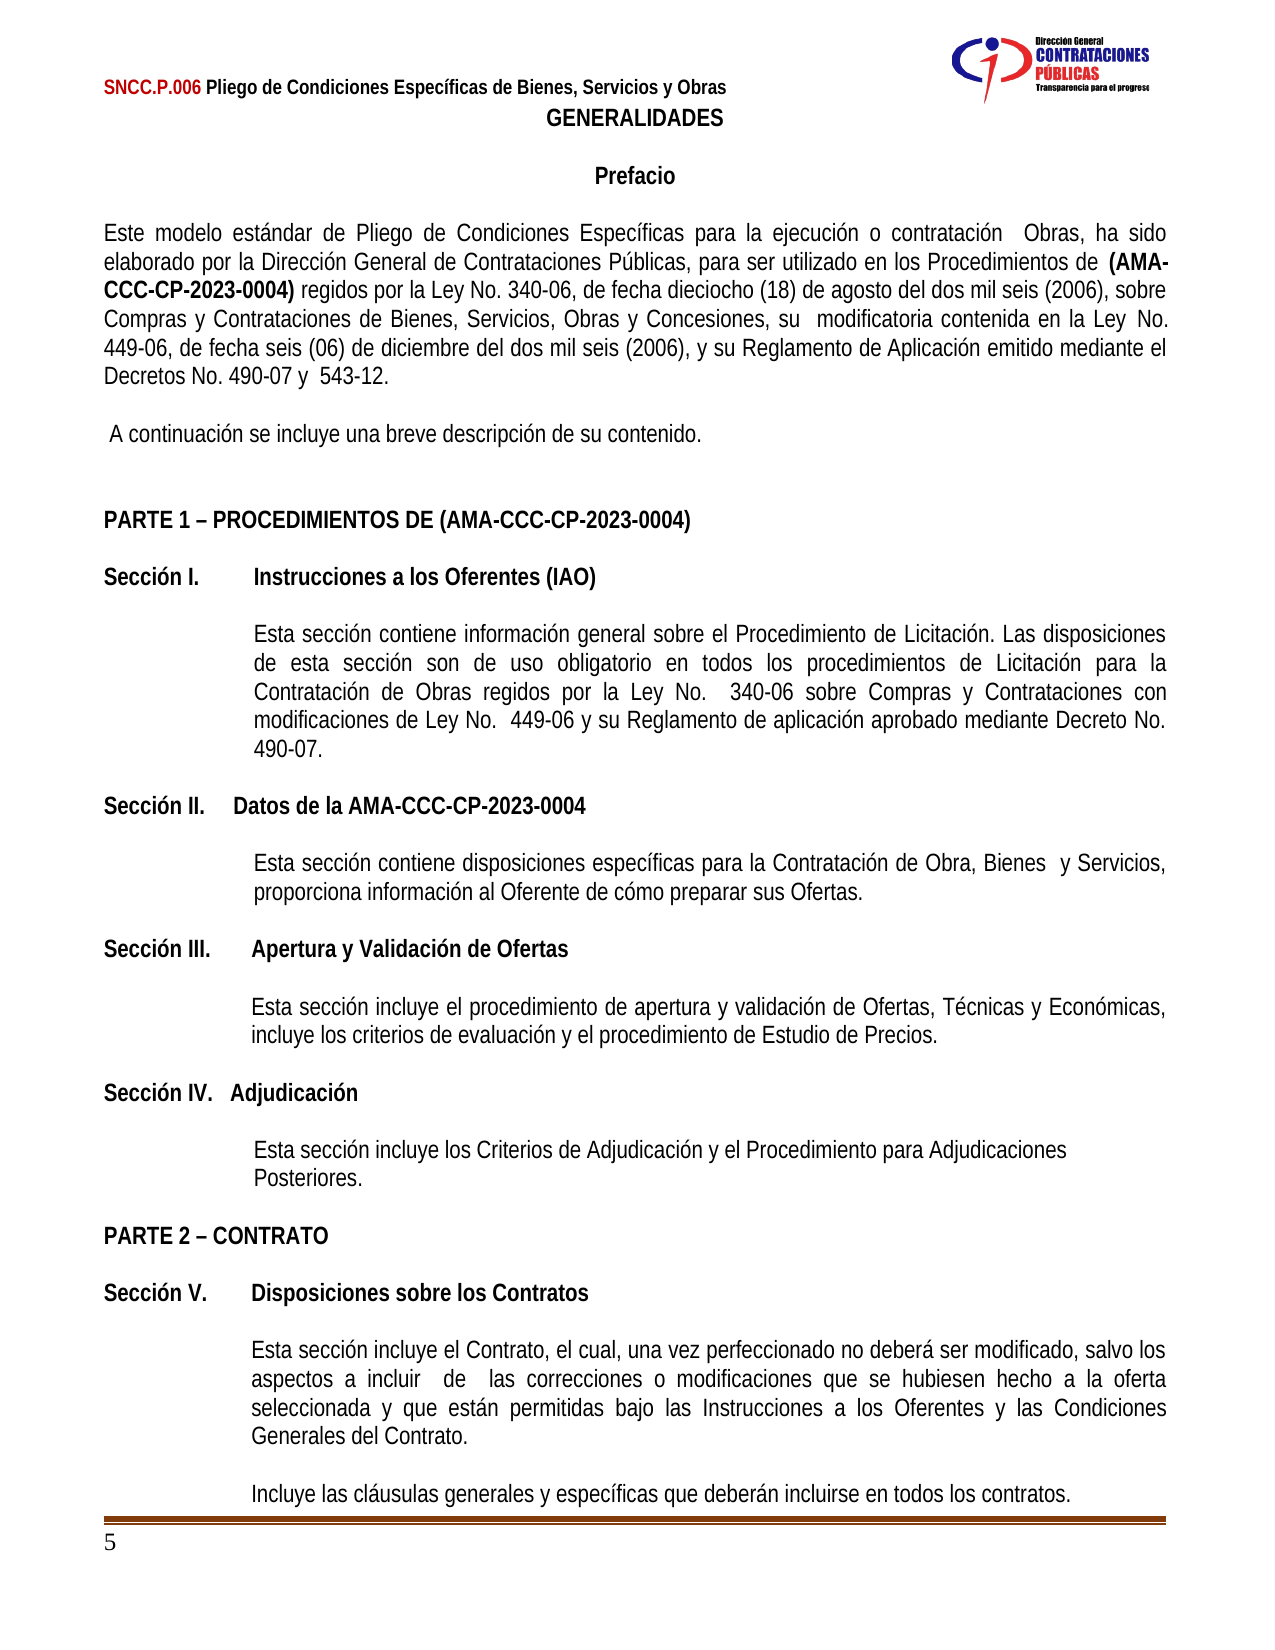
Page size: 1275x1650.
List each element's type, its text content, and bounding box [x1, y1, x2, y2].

text Sección II. Datos de la AMA-CCC-CP-2023-0004 [103, 791, 1169, 820]
text Este modelo estándar de Pliego de Condiciones Específicas para la ejecución o contratación Obras, ha sido elaborado por la Dirección General de Contrataciones Públicas, para ser utilizado en los Procedimientos de (AMA-CCC-CP-2023-0004) regidos por la Ley No. 340-06, de fecha dieciocho (18) de agosto del dos mil seis (2006), sobre Compras y Contrataciones de Bienes, Servicios, Obras y Concesiones, su modificatoria contenida en la Ley No. 449-06, de fecha seis (06) de diciembre del dos mil seis (2006), y su Reglamento de Aplicación emitido mediante el Decretos No. 490-07 y 543-12. [103, 218, 1169, 390]
text Prefacio [103, 161, 1166, 189]
text Sección V. Disposiciones sobre los Contratos [103, 1278, 1169, 1307]
text GENERALIDADES [103, 103, 1166, 132]
text Esta sección incluye los Criterios de Adjudicación y el Procedimiento para Adjudicaciones Posteriores. [103, 1135, 1169, 1192]
text Sección IV. Adjudicación [103, 1077, 1169, 1106]
text Esta sección incluye el procedimiento de apertura y validación de Ofertas, Técnicas y Económicas, incluye los criterios de evaluación y el procedimiento de Estudio de Precios. [251, 992, 1169, 1049]
text PARTE 2 – CONTRATO [103, 1221, 1169, 1249]
text Esta sección incluye el Contrato, el cual, una vez perfeccionado no deberá ser modificado, salvo los aspectos a incluir de las correcciones o modificaciones que se hubiesen hecho a la oferta seleccionada y que están permitidas bajo las Instrucciones a los Oferentes y las Condiciones Generales del Contrato. [251, 1335, 1169, 1450]
text Sección III. Apertura y Validación de Ofertas [103, 934, 1169, 963]
text PARTE 1 – PROCEDIMIENTOS DE (AMA-CCC-CP-2023-0004) [103, 504, 1169, 533]
text Esta sección contiene información general sobre el Procedimiento de Licitación. Las disposiciones de esta sección son de uso obligatorio en todos los procedimientos de Licitación para la Contratación de Obras regidos por la Ley No. 340-06 sobre Compras y Contrataciones con modificaciones de Ley No. 449-06 y su Reglamento de aplicación aprobado mediante Decreto No. 490-07. [103, 619, 1169, 762]
text Incluye las cláusulas generales y específicas que deberán incluirse en todos los contratos. [251, 1478, 1169, 1507]
picture [952, 37, 1150, 103]
text Esta sección contiene disposiciones específicas para la Contratación de Obra, Bienes y Servicios, proporciona información al Oferente de cómo preparar sus Ofertas. [253, 848, 1169, 906]
text Sección I. Instrucciones a los Oferentes (IAO) [103, 562, 1169, 591]
text A continuación se incluye una breve descripción de su contenido. [103, 419, 1169, 447]
